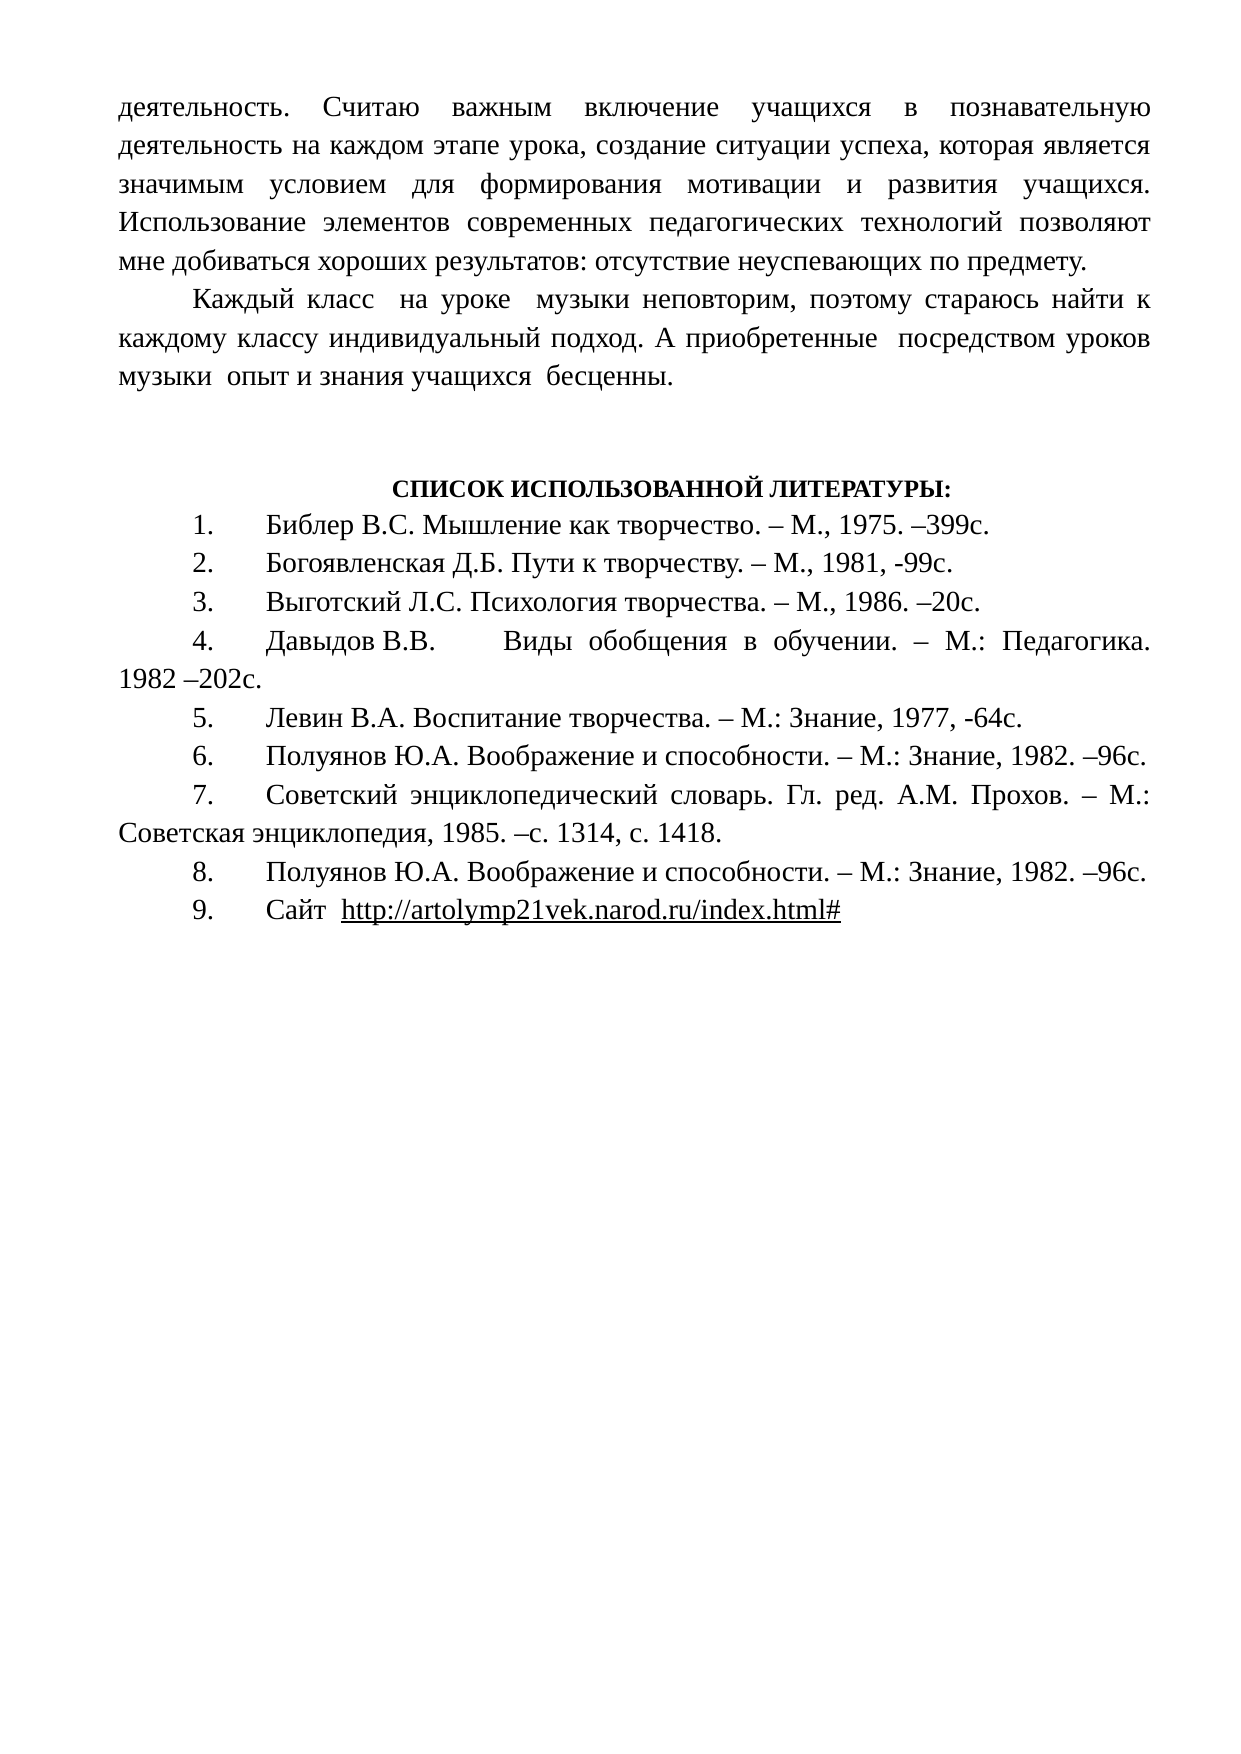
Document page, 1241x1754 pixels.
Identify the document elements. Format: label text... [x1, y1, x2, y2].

list Давыдов В.В. Виды обобщения в обучении. – М.: Педагогика. 1982 –202с. [118, 623, 1152, 695]
text Каждый класс на уроке музыки неповторим, поэтому стараюсь найти к каждому классу индивидуальный подход. А приобретенные посредством уроков музыки опыт и знания учащихся бесценны. [118, 281, 1152, 392]
list Полуянов Ю.А. Воображение и способности. – М.: Знание, 1982. –96с. [118, 738, 1152, 772]
list Богоявленская Д.Б. Пути к творчеству. – М., 1981, -99с. [118, 546, 1152, 579]
list Левин В.А. Воспитание творчества. – М.: Знание, 1977, -64с. [118, 700, 1152, 733]
text СПИСОК ИСПОЛЬЗОВАННОЙ ЛИТЕРАТУРЫ: [118, 474, 1152, 503]
list Советский энциклопедический словарь. Гл. ред. А.М. Прохов. – М.: Советская энциклопедия, 1985. –с. 1314, с. 1418. [118, 777, 1152, 849]
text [118, 89, 1152, 276]
list Полуянов Ю.А. Воображение и способности. – М.: Знание, 1982. –96с. [118, 854, 1152, 887]
list Библер В.С. Мышление как творчество. – М., 1975. –399с. [118, 507, 1152, 541]
list Выготский Л.С. Психология творчества. – М., 1986. –20с. [118, 584, 1152, 618]
list Сайт http://artolymp21vek.narod.ru/index.html# [118, 892, 1152, 926]
